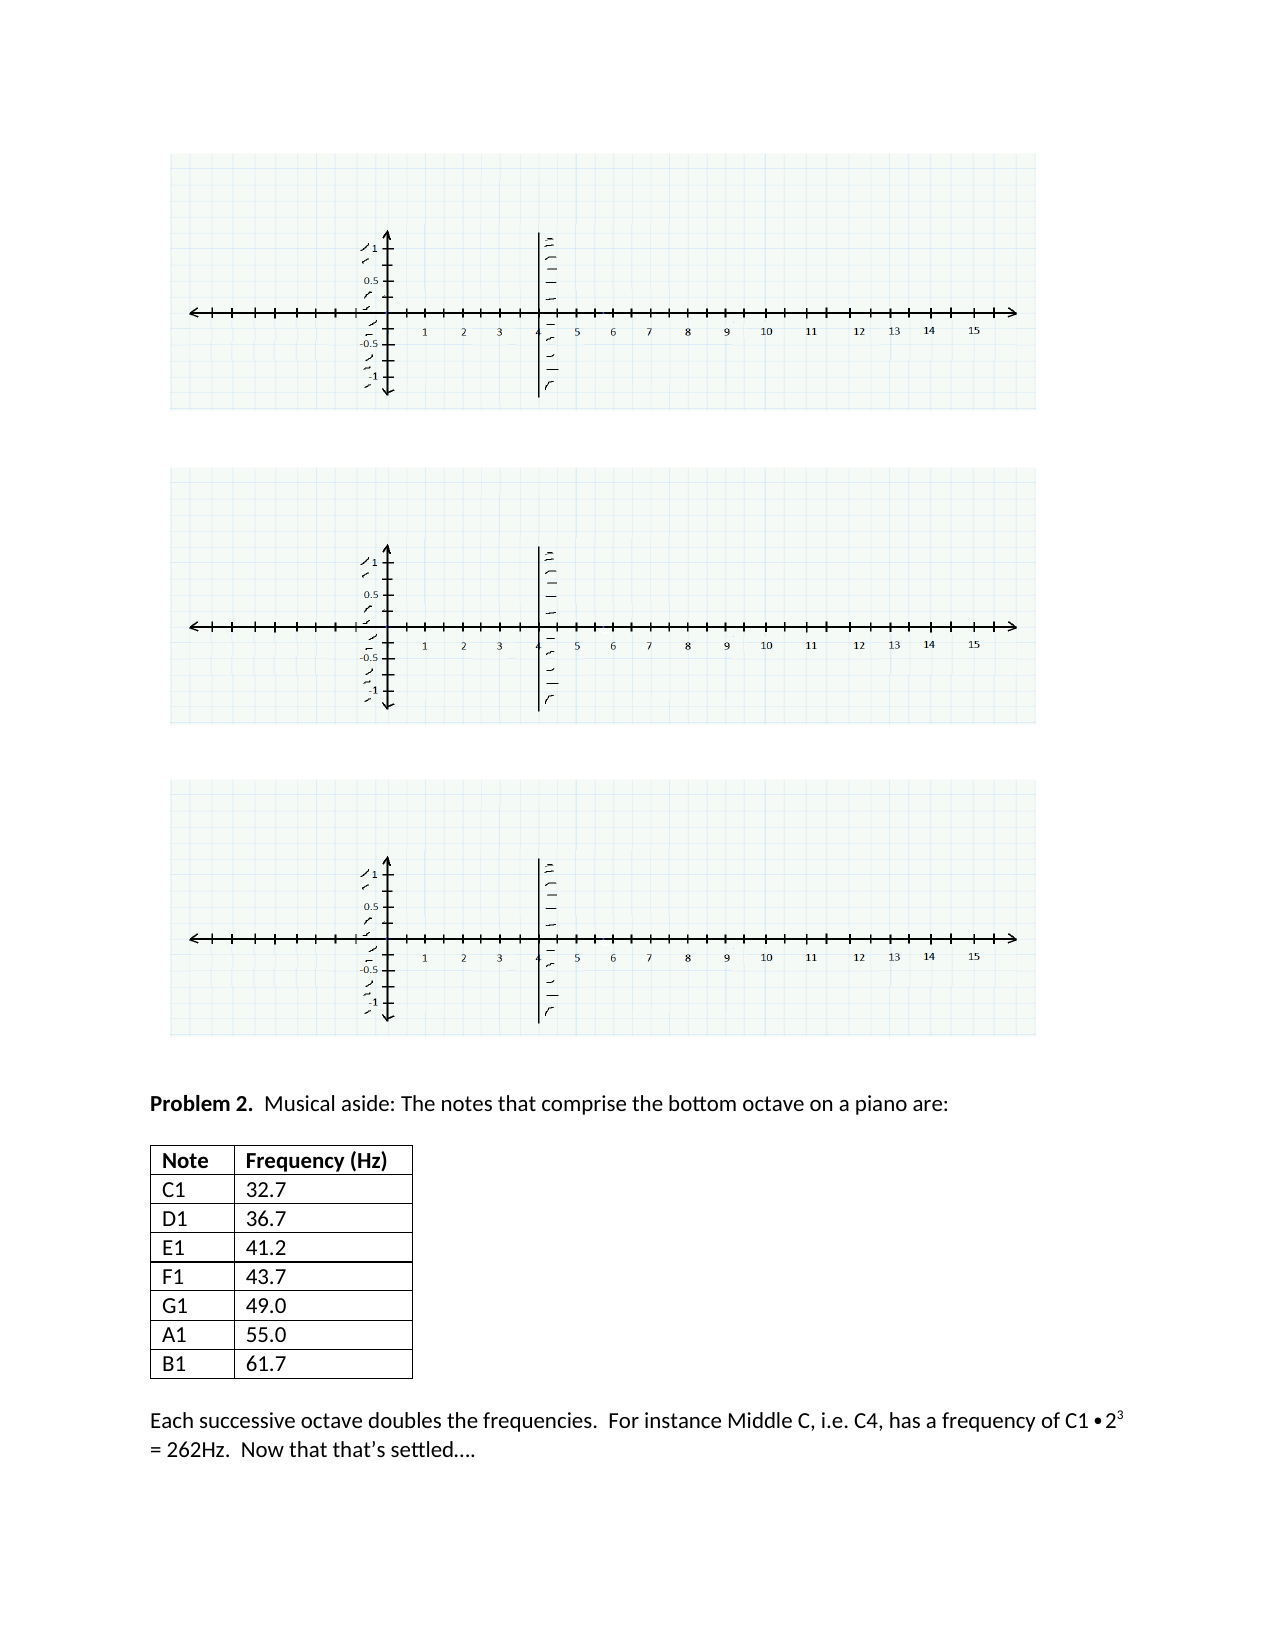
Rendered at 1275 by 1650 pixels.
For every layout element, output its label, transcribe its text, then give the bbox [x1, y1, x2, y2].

table_cell D1 [151, 1204, 234, 1232]
table_cell B1 [151, 1350, 234, 1378]
text Each successive octave doubles the frequencies. For instance Middle C, i.e. C4, has a frequency of C1∙23 = 262Hz. Now that that’s settled…. [150, 1407, 1125, 1463]
table_cell 36.7 [235, 1204, 412, 1232]
table_cell E1 [151, 1233, 234, 1261]
table_cell G1 [151, 1291, 234, 1319]
table_cell A1 [151, 1321, 234, 1348]
table_cell 43.7 [235, 1263, 412, 1290]
table_header Note [151, 1146, 234, 1174]
table_cell 32.7 [235, 1175, 412, 1203]
table_cell 61.7 [235, 1350, 412, 1378]
picture [150, 463, 1122, 748]
table_cell 49.0 [235, 1291, 412, 1319]
picture [150, 150, 1122, 435]
text Problem 2. Musical aside: The notes that comprise the bottom octave on a piano are: [150, 1089, 1125, 1117]
table_cell C1 [151, 1175, 234, 1203]
picture [150, 776, 1122, 1061]
table_header Frequency (Hz) [235, 1146, 412, 1174]
table_cell 41.2 [235, 1233, 412, 1261]
table_cell 55.0 [235, 1321, 412, 1348]
table_cell F1 [151, 1263, 234, 1290]
